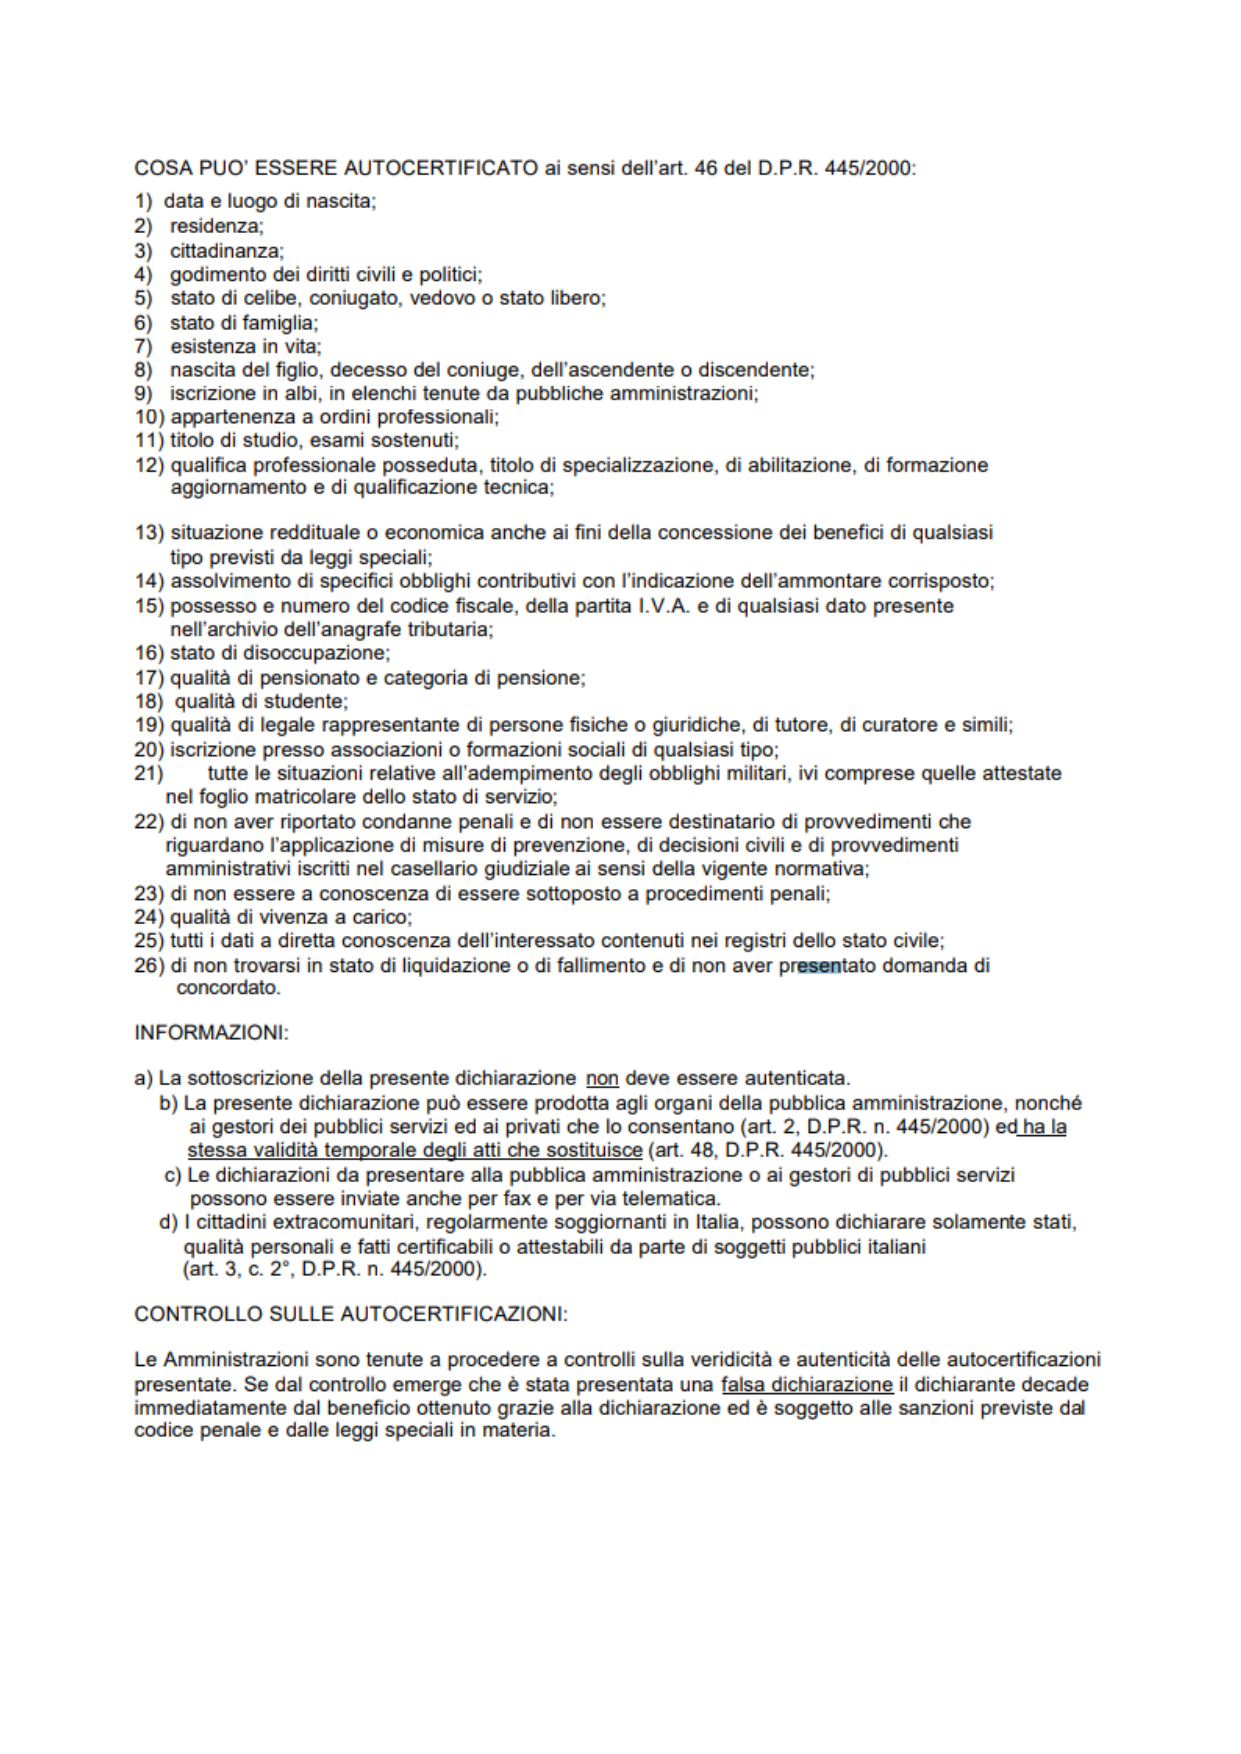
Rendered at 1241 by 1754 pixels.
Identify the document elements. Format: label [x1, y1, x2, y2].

picture [118, 147, 1126, 1451]
